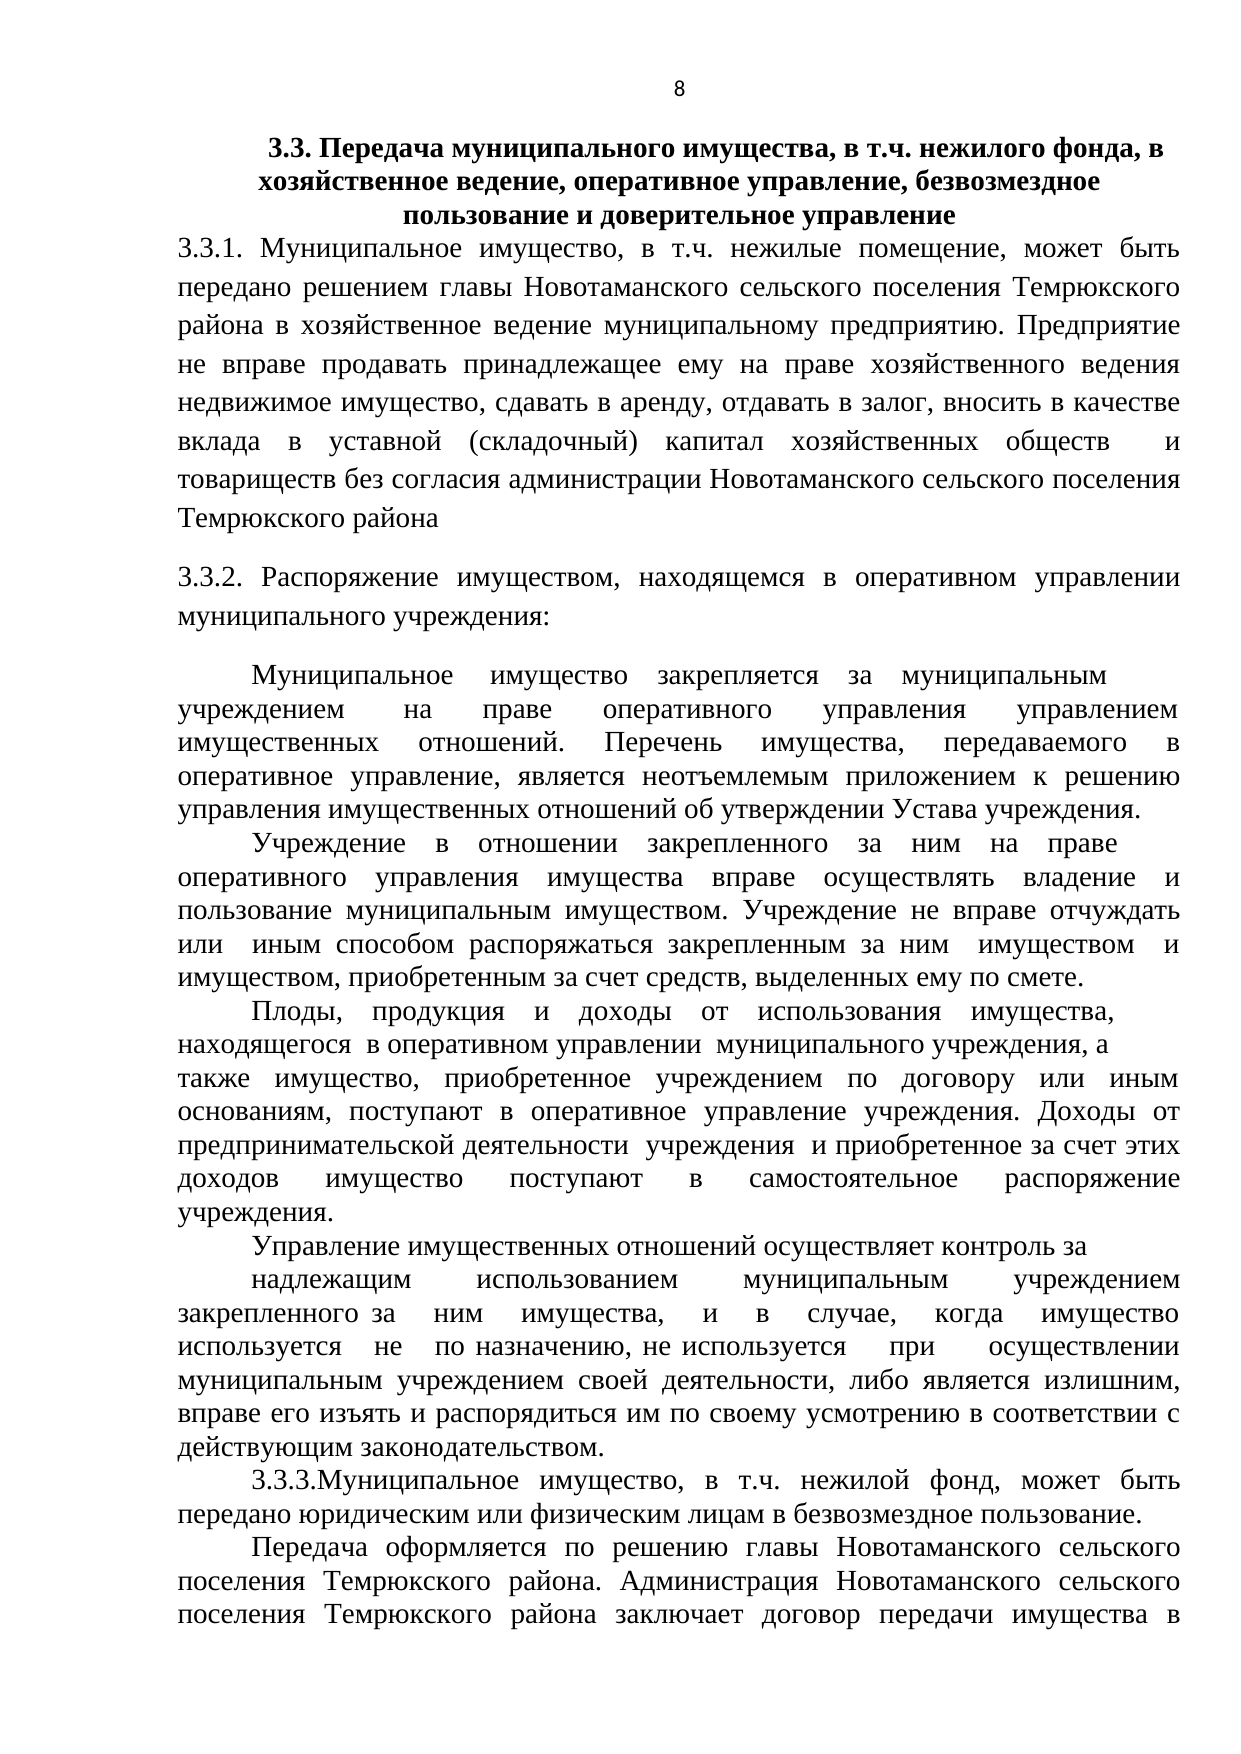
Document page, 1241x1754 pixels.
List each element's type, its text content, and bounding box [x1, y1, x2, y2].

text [177, 1529, 1181, 1630]
text Плоды, продукция и доходы от использования имущества, [177, 993, 1181, 1026]
text 3.3. Передача муниципального имущества, в т.ч. нежилого фонда, в хозяйственное ведение, оперативное управление, безвозмездное пользование и доверительное управление [177, 130, 1181, 230]
text надлежащим использованием муниципальным учреждением закрепленного за ним имущества, и в случае, когда имущество используется не по назначению, не используется при осуществлении муниципальным учреждением своей деятельности, либо является излишним, вправе его изъять и распорядиться им по своему усмотрению в соответствии с действующим законодательством. [177, 1261, 1181, 1462]
text 3.3.3.Муниципальное имущество, в т.ч. нежилой фонд, может быть передано юридическим или физическим лицам в безвозмездное пользование. [177, 1462, 1181, 1529]
text находящегося в оперативном управлении муниципального учреждения, а [177, 1026, 1181, 1060]
text 3.3.1. Муниципальное имущество, в т.ч. нежилые помещение, может быть передано решением главы Новотаманского сельского поселения Темрюкского района в хозяйственное ведение муниципальному предприятию. Предприятие не вправе продавать принадлежащее ему на праве хозяйственного ведения недвижимое имущество, сдавать в аренду, отдавать в залог, вносить в качестве вклада в уставной (складочный) капитал хозяйственных обществ и товариществ без согласия администрации Новотаманского сельского поселения Темрюкского района [177, 230, 1181, 534]
text оперативного управления имущества вправе осуществлять владение и пользование муниципальным имуществом. Учреждение не вправе отчуждать или иным способом распоряжаться закрепленным за ним имуществом и имуществом, приобретенным за счет средств, выделенных ему по смете. [177, 859, 1181, 993]
text также имущество, приобретенное учреждением по договору или иным основаниям, поступают в оперативное управление учреждения. Доходы от предпринимательской деятельности учреждения и приобретенное за счет этих доходов имущество поступают в самостоятельное распоряжение учреждения. [177, 1060, 1181, 1228]
text Учреждение в отношении закрепленного за ним на праве [177, 825, 1181, 859]
text 3.3.2. Распоряжение имуществом, находящемся в оперативном управлении муниципального учреждения: [177, 559, 1181, 632]
text Муниципальное имущество закрепляется за муниципальным [177, 657, 1181, 691]
text Управление имущественных отношений осуществляет контроль за [177, 1228, 1181, 1261]
text учреждением на праве оперативного управления управлением имущественных отношений. Перечень имущества, передаваемого в оперативное управление, является неотъемлемым приложением к решению управления имущественных отношений об утверждении Устава учреждения. [177, 691, 1181, 825]
